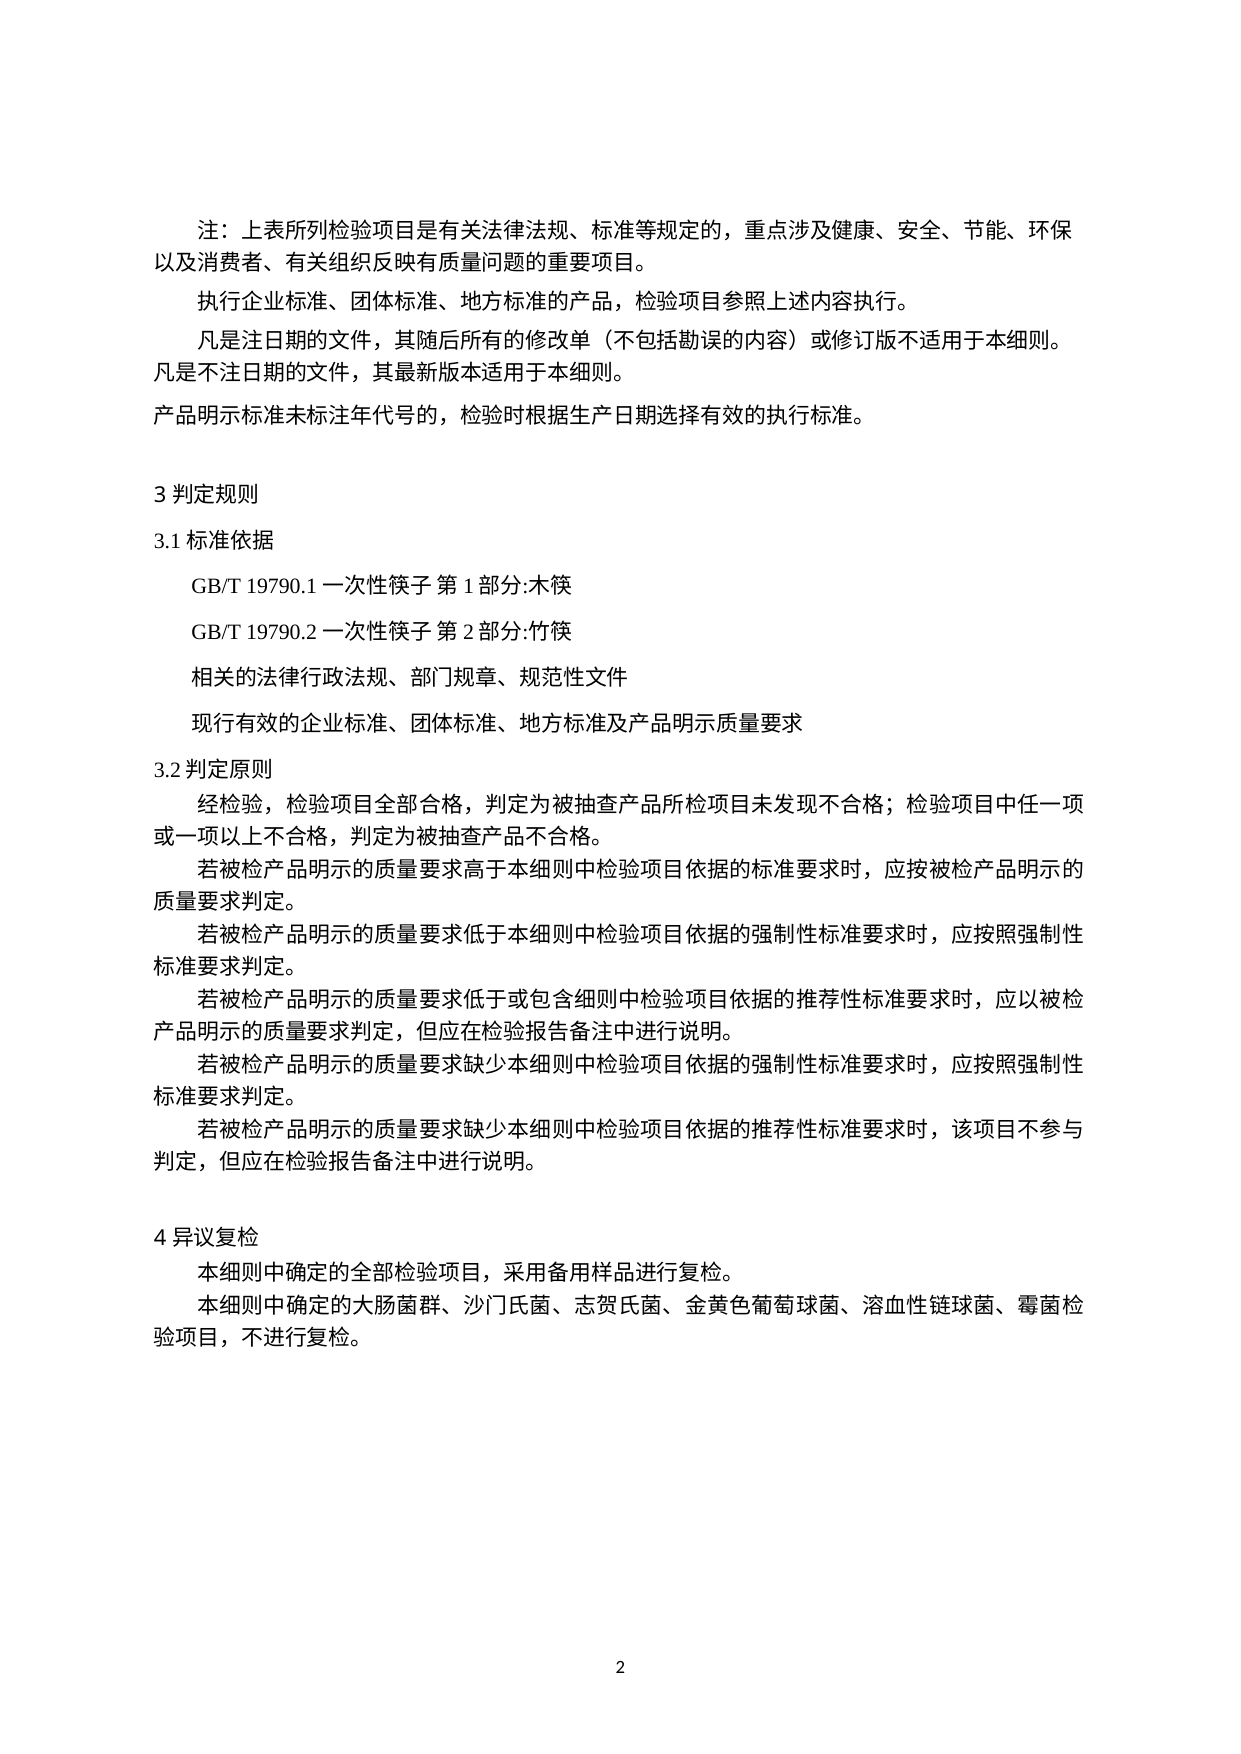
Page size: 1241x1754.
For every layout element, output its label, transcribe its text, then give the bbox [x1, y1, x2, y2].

text GB/T 19790.2 一次性筷子 第2部分:竹筷 [153, 603, 1087, 649]
text 4 异议复检 [153, 1209, 1087, 1255]
text 若被检产品明示的质量要求低于本细则中检验项目依据的强制性标准要求时，应按照强制性标准要求判定。 [153, 916, 1087, 981]
text 注：上表所列检验项目是有关法律法规、标准等规定的，重点涉及健康、安全、节能、环保以及消费者、有关组织反映有质量问题的重要项目。 [153, 212, 1087, 277]
text 3.2判定原则 [153, 741, 1087, 786]
text 经检验，检验项目全部合格，判定为被抽查产品所检项目未发现不合格；检验项目中任一项或一项以上不合格，判定为被抽查产品不合格。 [153, 786, 1087, 851]
text 执行企业标准、团体标准、地方标准的产品，检验项目参照上述内容执行。 [153, 283, 1087, 316]
text 本细则中确定的大肠菌群、沙门氏菌、志贺氏菌、金黄色葡萄球菌、溶血性链球菌、霉菌检验项目，不进行复检。 [153, 1287, 1087, 1352]
text 相关的法律行政法规、部门规章、规范性文件 [153, 649, 1087, 695]
text 3 判定规则 [153, 466, 1087, 511]
text 若被检产品明示的质量要求高于本细则中检验项目依据的标准要求时，应按被检产品明示的质量要求判定。 [153, 851, 1087, 916]
text 现行有效的企业标准、团体标准、地方标准及产品明示质量要求 [153, 695, 1087, 741]
text GB/T 19790.1 一次性筷子 第1部分:木筷 [153, 557, 1087, 603]
text 若被检产品明示的质量要求缺少本细则中检验项目依据的强制性标准要求时，应按照强制性标准要求判定。 [153, 1046, 1087, 1111]
text 若被检产品明示的质量要求缺少本细则中检验项目依据的推荐性标准要求时，该项目不参与判定，但应在检验报告备注中进行说明。 [153, 1111, 1087, 1176]
text 若被检产品明示的质量要求低于或包含细则中检验项目依据的推荐性标准要求时，应以被检产品明示的质量要求判定，但应在检验报告备注中进行说明。 [153, 981, 1087, 1046]
text 本细则中确定的全部检验项目，采用备用样品进行复检。 [153, 1255, 1087, 1287]
text 凡是注日期的文件，其随后所有的修改单（不包括勘误的内容）或修订版不适用于本细则。凡是不注日期的文件，其最新版本适用于本细则。 [153, 322, 1087, 387]
text 3.1 标准依据 [153, 511, 1087, 557]
text 产品明示标准未标注年代号的，检验时根据生产日期选择有效的执行标准。 [153, 387, 1087, 433]
